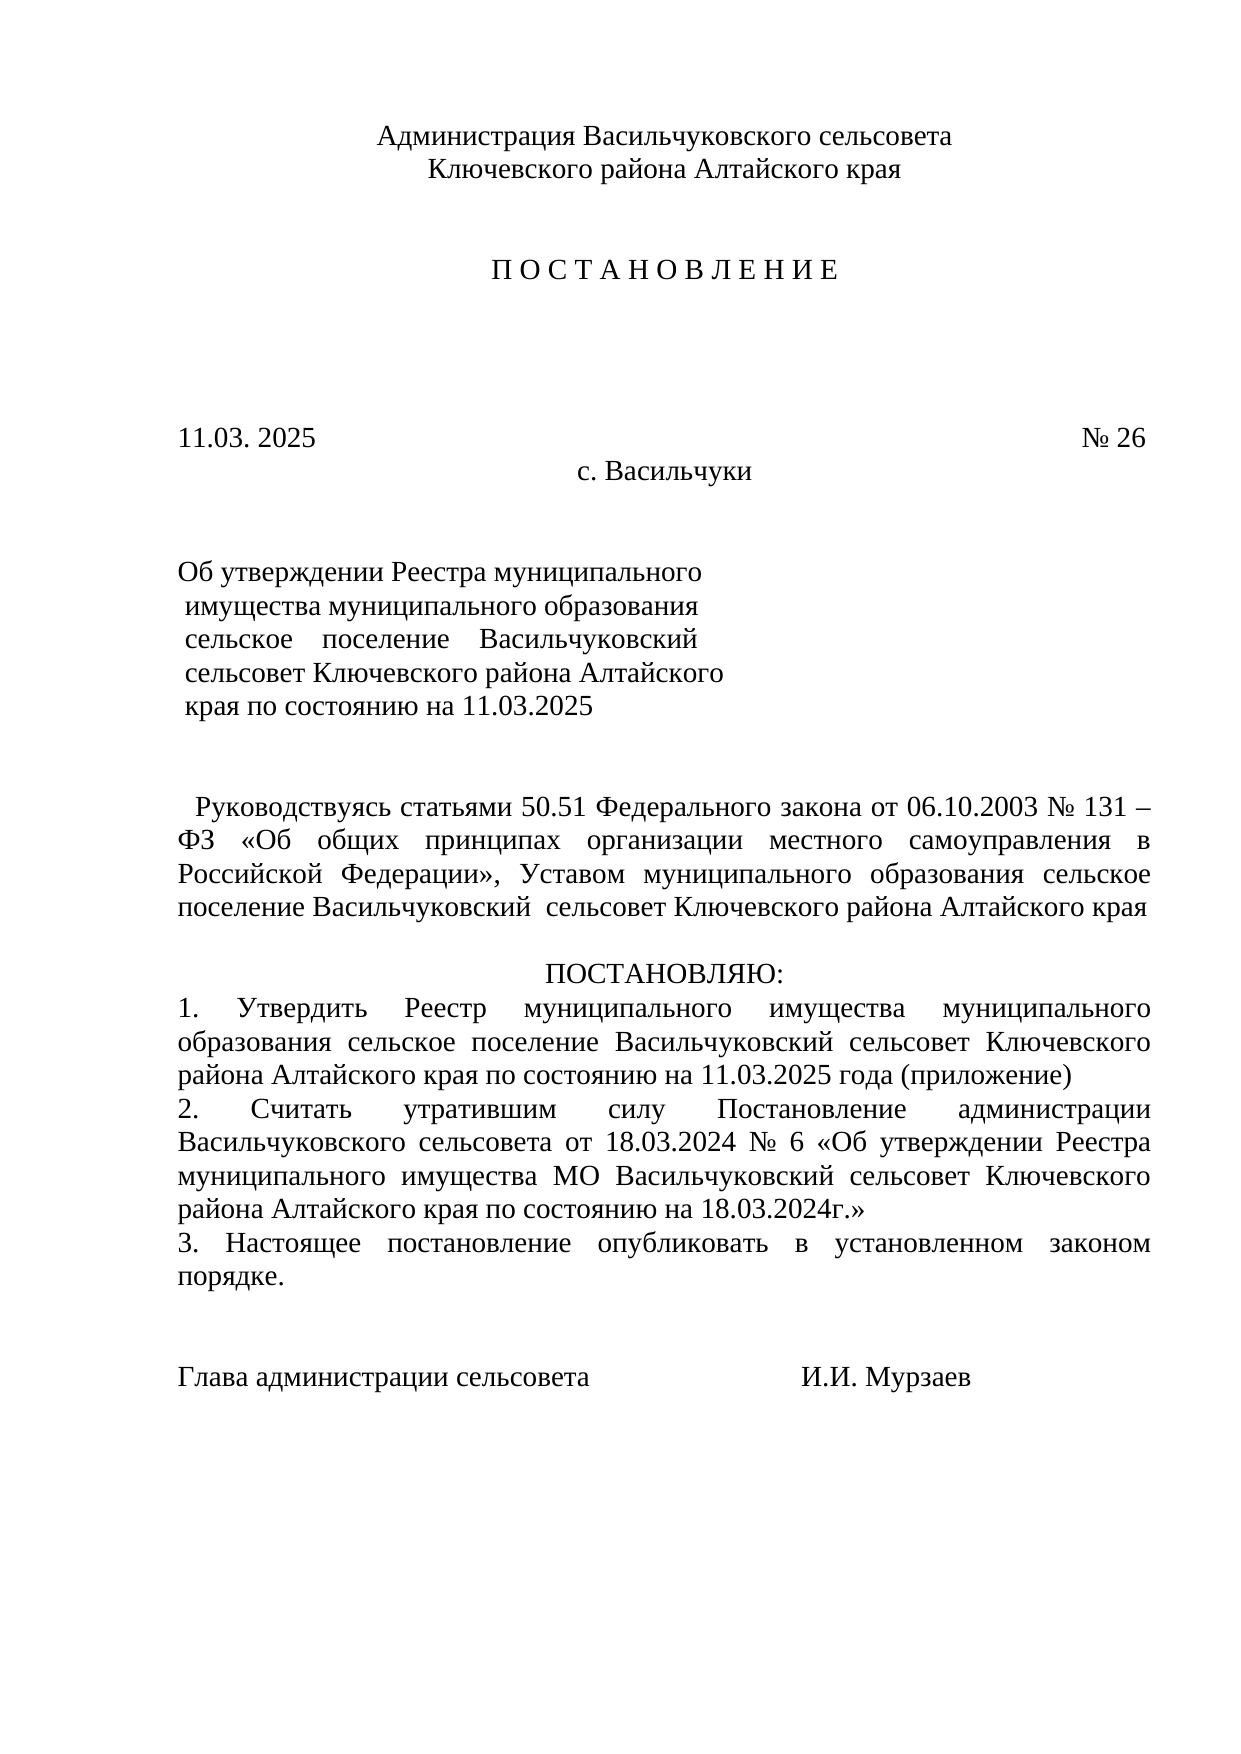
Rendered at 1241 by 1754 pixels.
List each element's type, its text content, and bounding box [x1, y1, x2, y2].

text сельское поселение Васильчуковский [177, 621, 1152, 655]
text имущества муниципального образования [177, 588, 1152, 621]
text края по состоянию на 11.03.2025 [177, 688, 1152, 722]
text ПОСТАНОВЛЯЮ: [177, 957, 1152, 990]
text Администрация Васильчуковского сельсовета [177, 118, 1152, 152]
text Глава администрации сельсовета И.И. Мурзаев [177, 1359, 1152, 1393]
text Ключевского района Алтайского края [177, 152, 1152, 185]
text с. Васильчуки [177, 453, 1152, 487]
text сельсовет Ключевского района Алтайского [177, 655, 1152, 688]
text Об утверждении Реестра муниципального [177, 554, 1152, 588]
text 3. Настоящее постановление опубликовать в установленном законом порядке. [177, 1225, 1152, 1292]
text 2. Считать утратившим силу Постановление администрации Васильчуковского сельсовета от 18.03.2024 № 6 «Об утверждении Реестра муниципального имущества МО Васильчуковский сельсовет Ключевского района Алтайского края по состоянию на 18.03.2024г.» [177, 1091, 1152, 1225]
text 11.03. 2025 № 26 [177, 420, 1152, 453]
text Руководствуясь статьями 50.51 Федерального закона от 06.10.2003 № 131 –ФЗ «Об общих принципах организации местного самоуправления в Российской Федерации», Уставом муниципального образования сельское поселение Васильчуковский сельсовет Ключевского района Алтайского края [177, 789, 1152, 923]
text П О С Т А Н О В Л Е Н И Е [177, 252, 1152, 286]
text 1. Утвердить Реестр муниципального имущества муниципального образования сельское поселение Васильчуковский сельсовет Ключевского района Алтайского края по состоянию на 11.03.2025 года (приложение) [177, 990, 1152, 1091]
